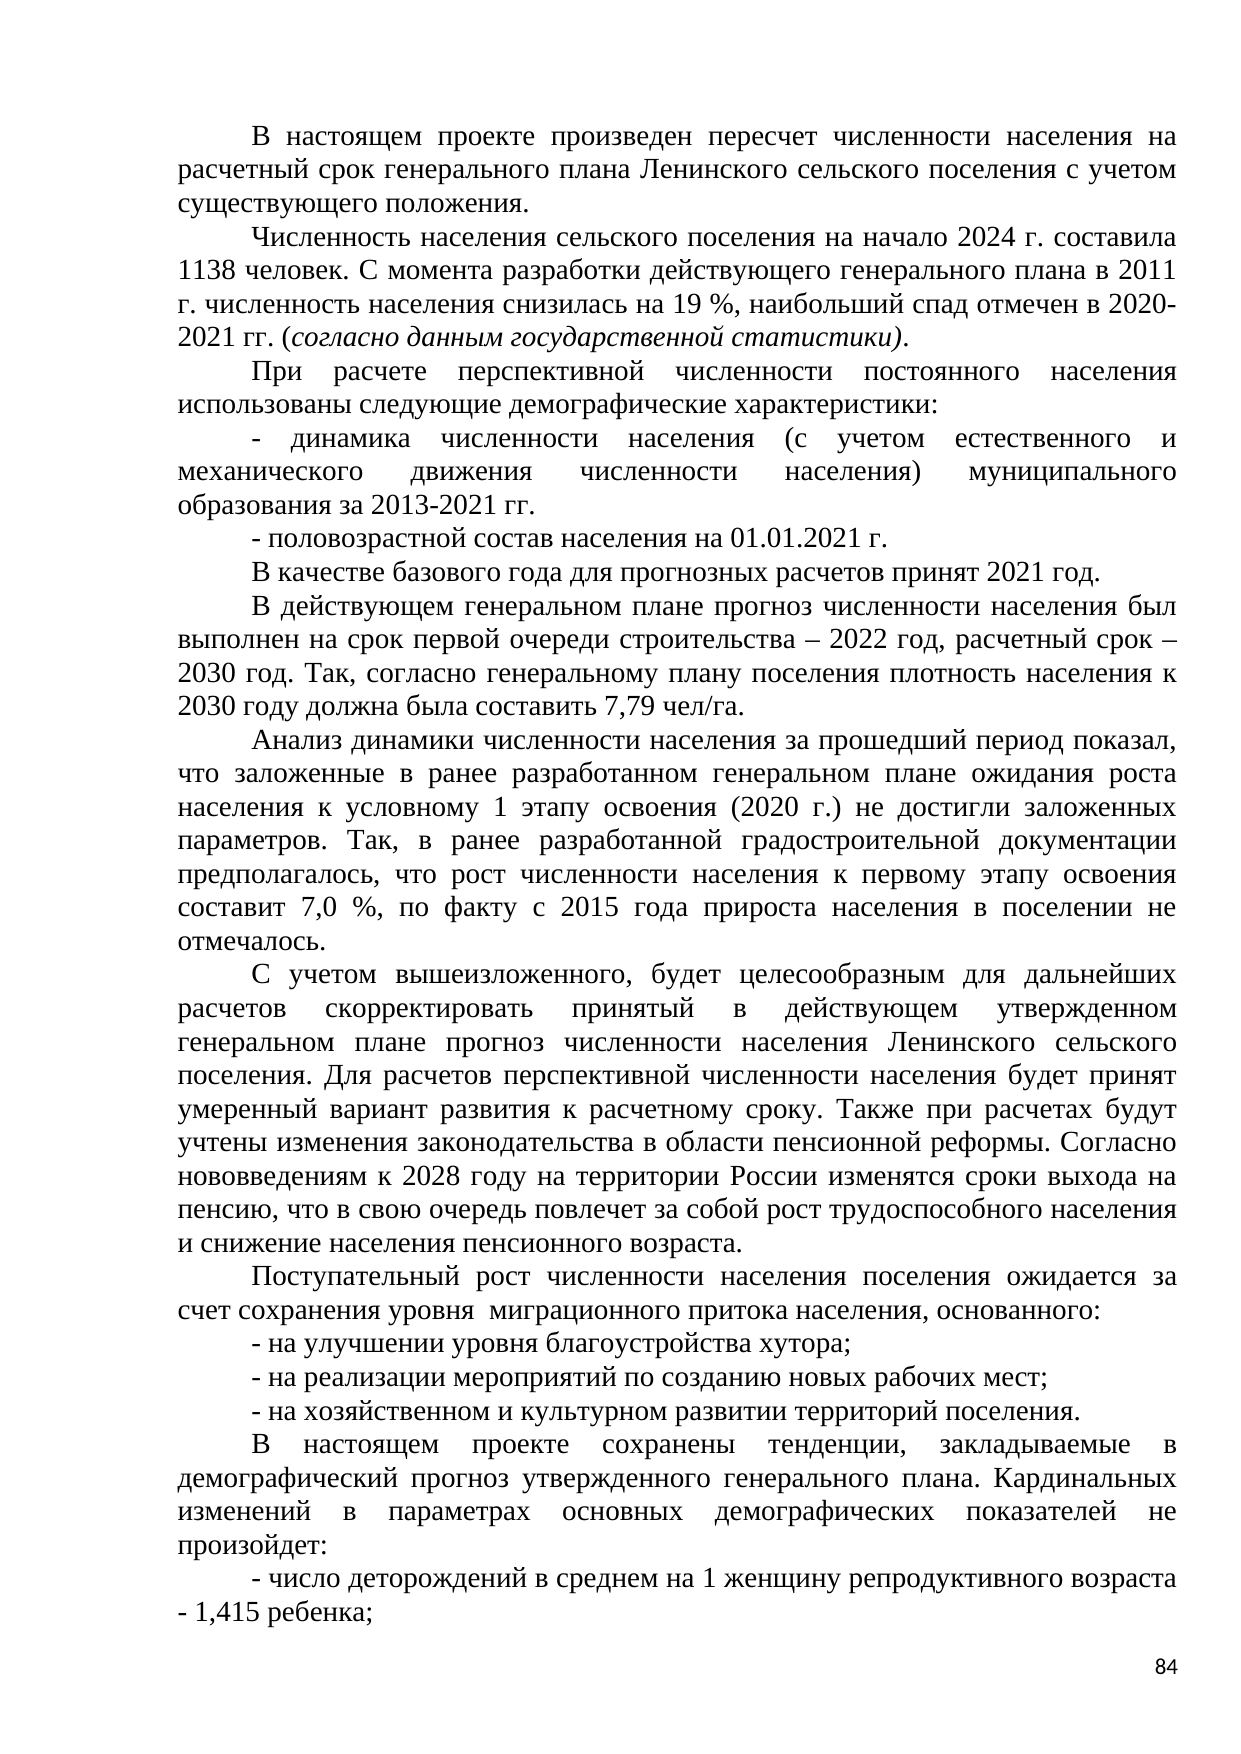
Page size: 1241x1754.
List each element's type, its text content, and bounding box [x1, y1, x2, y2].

text - динамика численности населения (с учетом естественного и механического движения численности населения) муниципального образования за 2013-2021 гг. [177, 420, 1178, 521]
text Анализ динамики численности населения за прошедший период показал, что заложенные в ранее разработанном генеральном плане ожидания роста населения к условному 1 этапу освоения (2020 г.) не достигли заложенных параметров. Так, в ранее разработанной градостроительной документации предполагалось, что рост численности населения к первому этапу освоения составит 7,0 %, по факту с 2015 года прироста населения в поселении не отмечалось. [177, 722, 1178, 957]
text С учетом вышеизложенного, будет целесообразным для дальнейших расчетов скорректировать принятый в действующем утвержденном генеральном плане прогноз численности населения Ленинского сельского поселения. Для расчетов перспективной численности населения будет принят умеренный вариант развития к расчетному сроку. Также при расчетах будут учтены изменения законодательства в области пенсионной реформы. Согласно нововведениям к 2028 году на территории России изменятся сроки выхода на пенсию, что в свою очередь повлечет за собой рост трудоспособного населения и снижение населения пенсионного возраста. [177, 957, 1178, 1258]
text - половозрастной состав населения на 01.01.2021 г. [177, 521, 1178, 554]
text В настоящем проекте произведен пересчет численности населения на расчетный срок генерального плана Ленинского сельского поселения с учетом существующего положения. [177, 118, 1178, 219]
text - на хозяйственном и культурном развитии территорий поселения. [177, 1393, 1178, 1426]
text - число деторождений в среднем на 1 женщину репродуктивного возраста - 1,415 ребенка; [177, 1560, 1178, 1627]
text В действующем генеральном плане прогноз численности населения был выполнен на срок первой очереди строительства – 2022 год, расчетный срок – 2030 год. Так, согласно генеральному плану поселения плотность населения к 2030 году должна была составить 7,79 чел/га. [177, 588, 1178, 722]
text При расчете перспективной численности постоянного населения использованы следующие демографические характеристики: [177, 353, 1178, 420]
text - на улучшении уровня благоустройства хутора; [177, 1326, 1178, 1359]
text Численность населения сельского поселения на начало 2024 г. составила 1138 человек. С момента разработки действующего генерального плана в 2011 г. численность населения снизилась на 19 %, наибольший спад отмечен в 2020-2021 гг. (согласно данным государственной статистики). [177, 219, 1178, 353]
text Поступательный рост численности населения поселения ожидается за счет сохранения уровня миграционного притока населения, основанного: [177, 1258, 1178, 1326]
text В качестве базового года для прогнозных расчетов принят 2021 год. [177, 554, 1178, 588]
text В настоящем проекте сохранены тенденции, закладываемые в демографический прогноз утвержденного генерального плана. Кардинальных изменений в параметрах основных демографических показателей не произойдет: [177, 1426, 1178, 1560]
text - на реализации мероприятий по созданию новых рабочих мест; [177, 1359, 1178, 1393]
